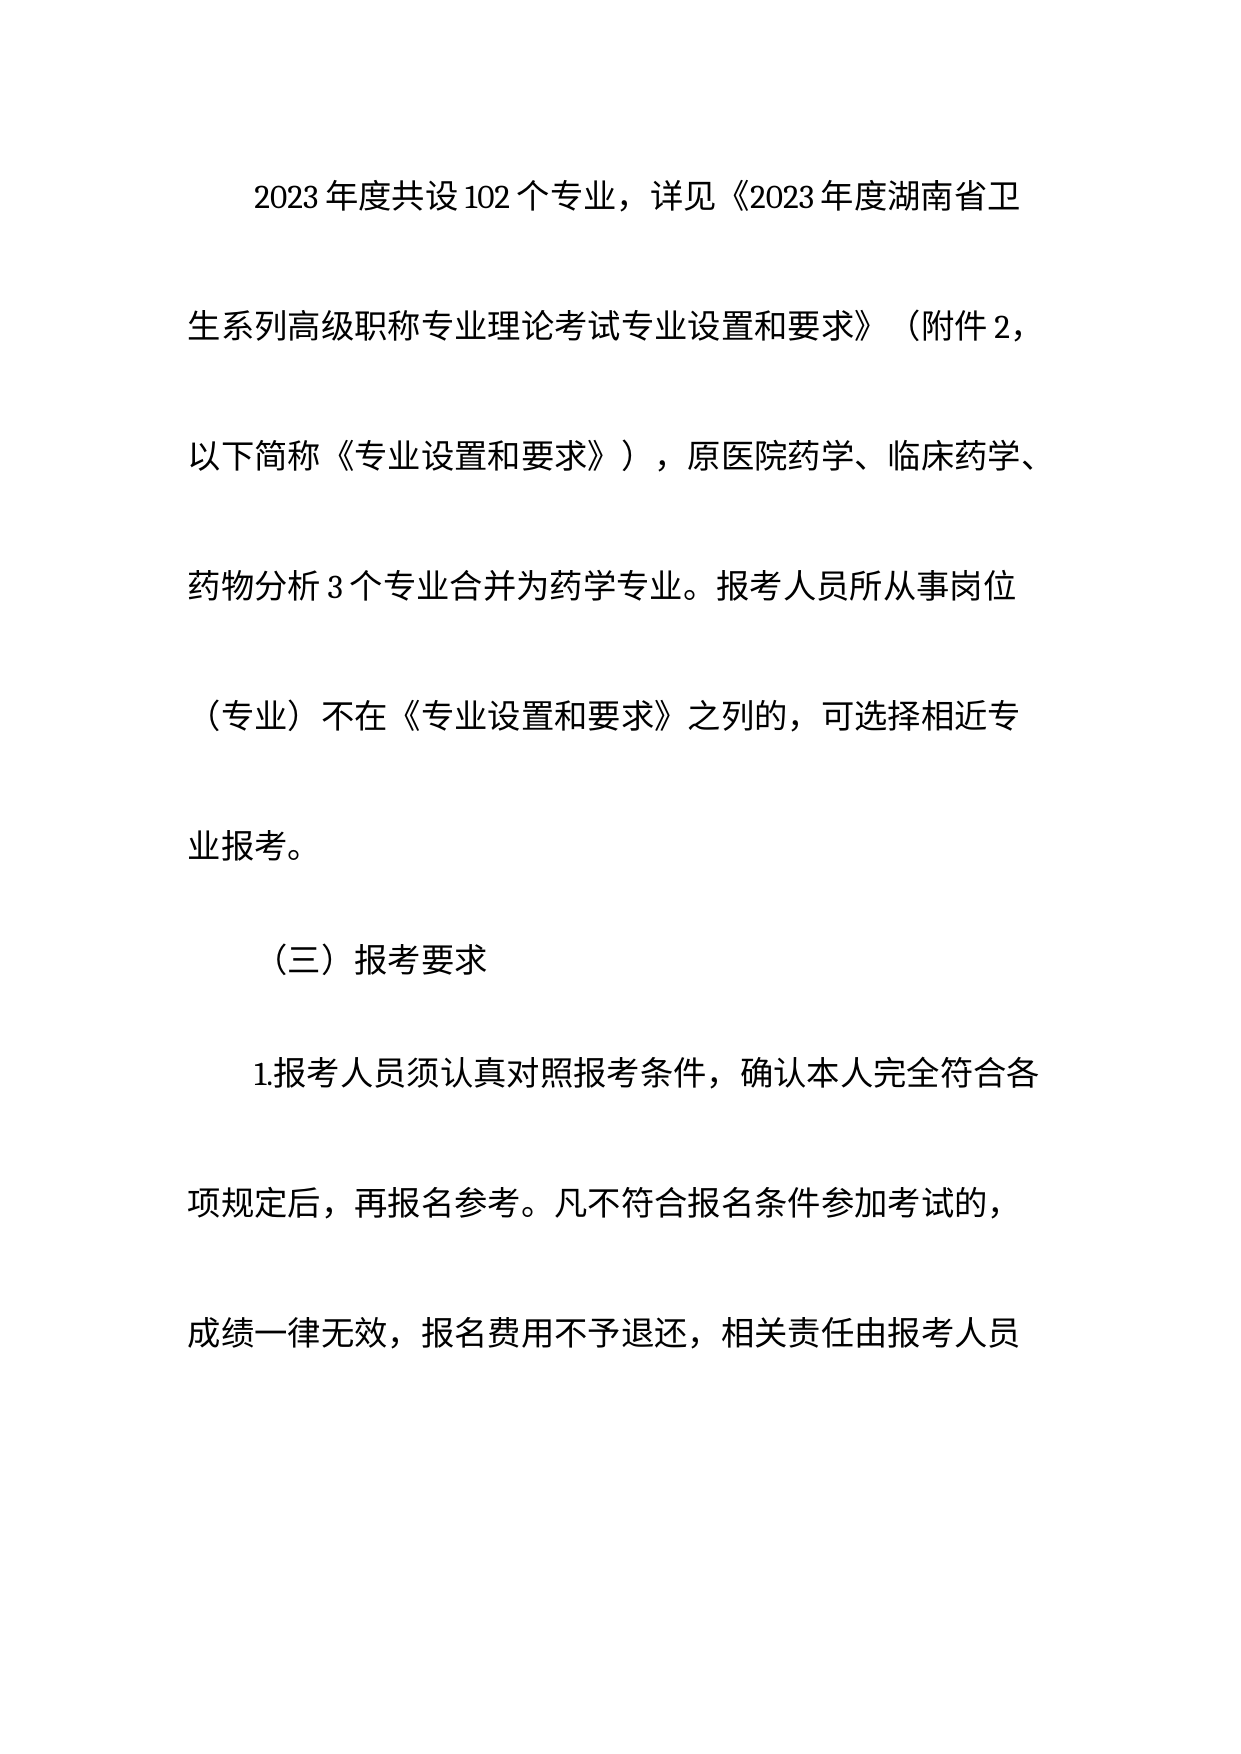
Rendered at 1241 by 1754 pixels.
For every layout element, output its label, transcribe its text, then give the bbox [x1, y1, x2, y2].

text 2023年度共设102个专业，详见《2023年度湖南省卫生系列高级职称专业理论考试专业设置和要求》（附件2，以下简称《专业设置和要求》），原医院药学、临床药学、药物分析3个专业合并为药学专业。报考人员所从事岗位（专业）不在《专业设置和要求》之列的，可选择相近专业报考。 [187, 162, 1053, 877]
text （三）报考要求 [187, 925, 1053, 990]
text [187, 1038, 1053, 1363]
